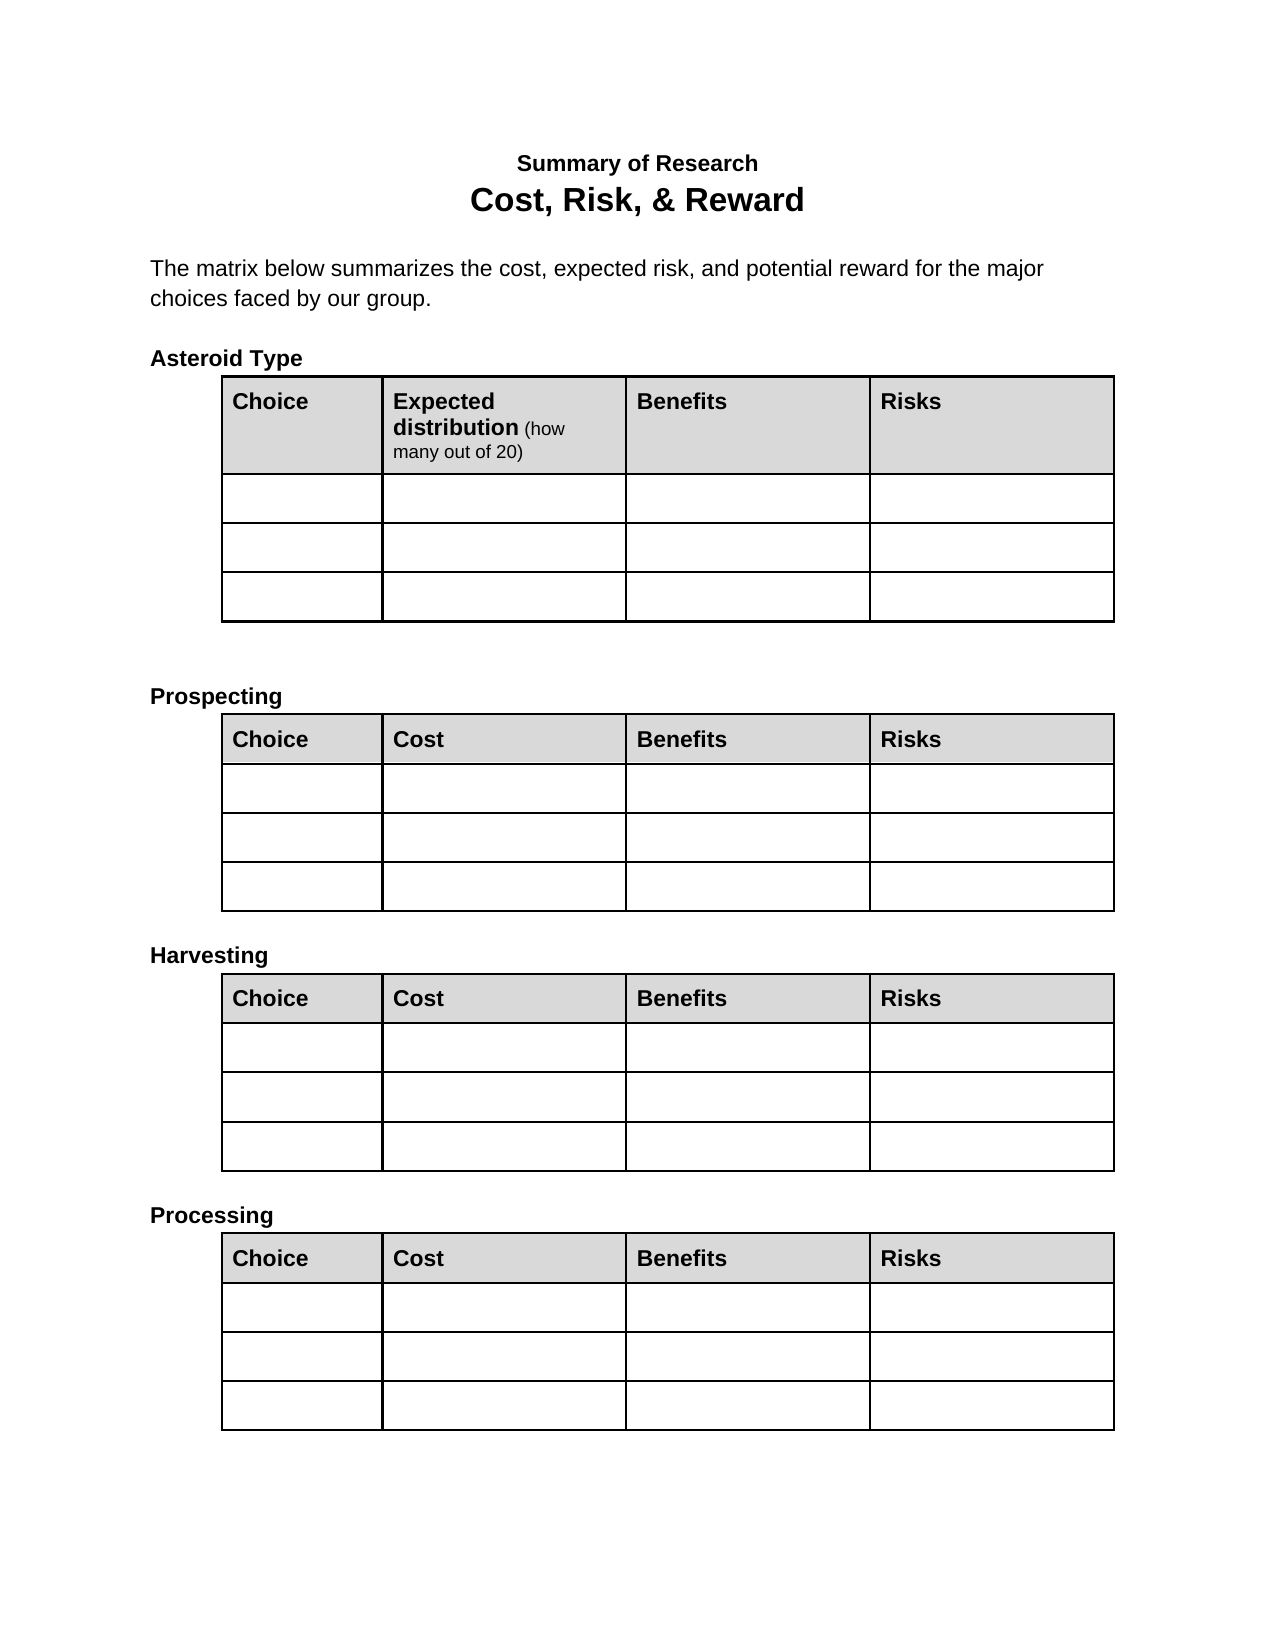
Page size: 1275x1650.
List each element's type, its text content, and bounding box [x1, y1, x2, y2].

table_cell [871, 1123, 1113, 1170]
table_header Choice [223, 1234, 381, 1282]
table_cell [871, 1073, 1113, 1121]
table_cell [384, 814, 625, 861]
table_cell [627, 524, 869, 571]
table_header Risks [871, 1234, 1113, 1282]
table_header Risks [871, 378, 1113, 473]
table_cell [871, 524, 1113, 571]
table_header Choice [223, 975, 381, 1022]
table_cell [223, 1333, 381, 1380]
table_cell [871, 1284, 1113, 1331]
table_cell [384, 1123, 625, 1170]
table_cell [871, 573, 1113, 620]
table_cell [627, 1024, 869, 1071]
text Harvesting [150, 942, 1125, 969]
table_header Benefits [627, 378, 869, 473]
table_cell [384, 573, 625, 620]
text Cost, Risk, & Reward [150, 180, 1125, 219]
table_cell [223, 1123, 381, 1170]
table_cell [871, 765, 1113, 812]
table_header Choice [223, 715, 381, 762]
table_cell [627, 1123, 869, 1170]
table_cell [627, 765, 869, 812]
text The matrix below summarizes the cost, expected risk, and potential reward for the major choices faced by our group. [150, 254, 1125, 311]
table_cell [871, 475, 1113, 522]
table_header Cost [384, 715, 625, 762]
table_cell [384, 1073, 625, 1121]
text Summary of Research [150, 150, 1125, 176]
table_cell [223, 863, 381, 910]
table_cell [627, 1382, 869, 1429]
table_header Choice [223, 378, 381, 473]
table_cell [871, 1382, 1113, 1429]
table_cell [627, 573, 869, 620]
table_header Benefits [627, 975, 869, 1022]
table_header Cost [384, 975, 625, 1022]
table_cell [384, 1382, 625, 1429]
table_header Risks [871, 975, 1113, 1022]
table_cell [627, 863, 869, 910]
table_cell [384, 765, 625, 812]
table_cell [384, 1024, 625, 1071]
table_cell [223, 814, 381, 861]
table_header Expected distribution (how many out of 20) [384, 378, 625, 473]
text Asteroid Type [150, 345, 1125, 372]
table_header Benefits [627, 1234, 869, 1282]
table_cell [627, 1073, 869, 1121]
table_header Benefits [627, 715, 869, 762]
table_cell [871, 1024, 1113, 1071]
table_header Cost [384, 1234, 625, 1282]
table_cell [223, 1284, 381, 1331]
table_cell [627, 814, 869, 861]
table_cell [223, 1024, 381, 1071]
table_cell [871, 1333, 1113, 1380]
table_cell [223, 1073, 381, 1121]
table_cell [223, 1382, 381, 1429]
table_cell [627, 475, 869, 522]
table_cell [223, 524, 381, 571]
table_cell [384, 1284, 625, 1331]
table_cell [223, 765, 381, 812]
table_cell [384, 475, 625, 522]
table_cell [223, 475, 381, 522]
table_cell [384, 1333, 625, 1380]
table_header Risks [871, 715, 1113, 762]
table_cell [384, 524, 625, 571]
table_cell [384, 863, 625, 910]
table_cell [871, 814, 1113, 861]
table_cell [871, 863, 1113, 910]
text Processing [150, 1202, 1125, 1228]
text Prospecting [150, 683, 1125, 709]
table_cell [223, 573, 381, 620]
table_cell [627, 1333, 869, 1380]
table_cell [627, 1284, 869, 1331]
